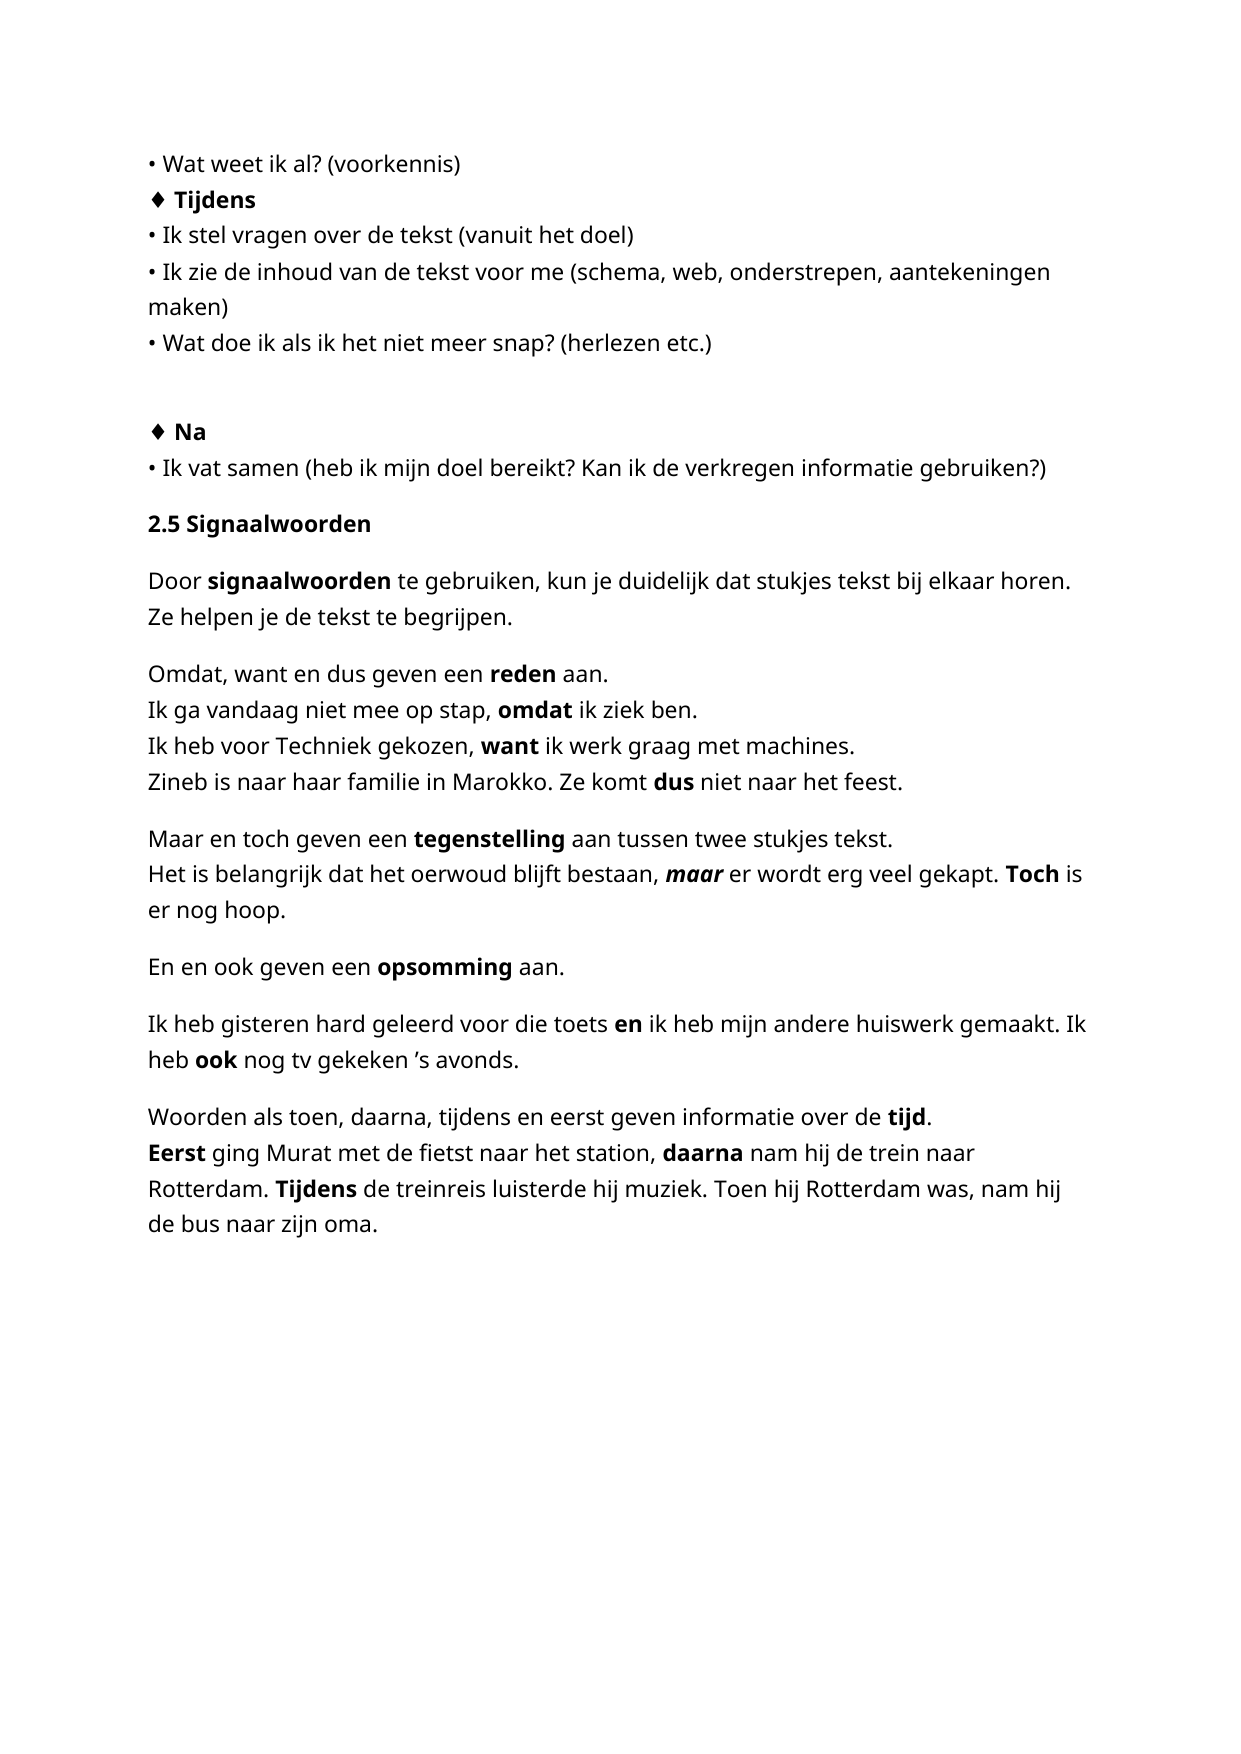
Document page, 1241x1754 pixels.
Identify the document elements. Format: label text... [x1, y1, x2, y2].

text Woorden als toen, daarna, tijdens en eerst geven informatie over de tijd. Eerst ging Murat met de fietst naar het station, daarna nam hij de trein naar Rotterdam. Tijdens de treinreis luisterde hij muziek. Toen hij Rotterdam was, nam hij de bus naar zijn oma. [148, 1101, 1093, 1240]
text Door signaalwoorden te gebruiken, kun je duidelijk dat stukjes tekst bij elkaar horen. Ze helpen je de tekst te begrijpen. [148, 565, 1093, 632]
text Ik heb gisteren hard geleerd voor die toets en ik heb mijn andere huiswerk gemaakt. Ik heb ook nog tv gekeken ’s avonds. [148, 1008, 1093, 1075]
text 2.5 Signaalwoorden [148, 508, 1093, 540]
text En en ook geven een opsomming aan. [148, 951, 1093, 982]
text ♦ Na • Ik vat samen (heb ik mijn doel bereikt? Kan ik de verkregen informatie gebruiken?) [148, 416, 1093, 483]
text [148, 148, 1093, 391]
text Omdat, want en dus geven een reden aan. Ik ga vandaag niet mee op stap, omdat ik ziek ben. Ik heb voor Techniek gekozen, want ik werk graag met machines. Zineb is naar haar familie in Marokko. Ze komt dus niet naar het feest. [148, 658, 1093, 797]
text Maar en toch geven een tegenstelling aan tussen twee stukjes tekst. Het is belangrijk dat het oerwoud blijft bestaan, maar er wordt erg veel gekapt. Toch is er nog hoop. [148, 822, 1093, 926]
